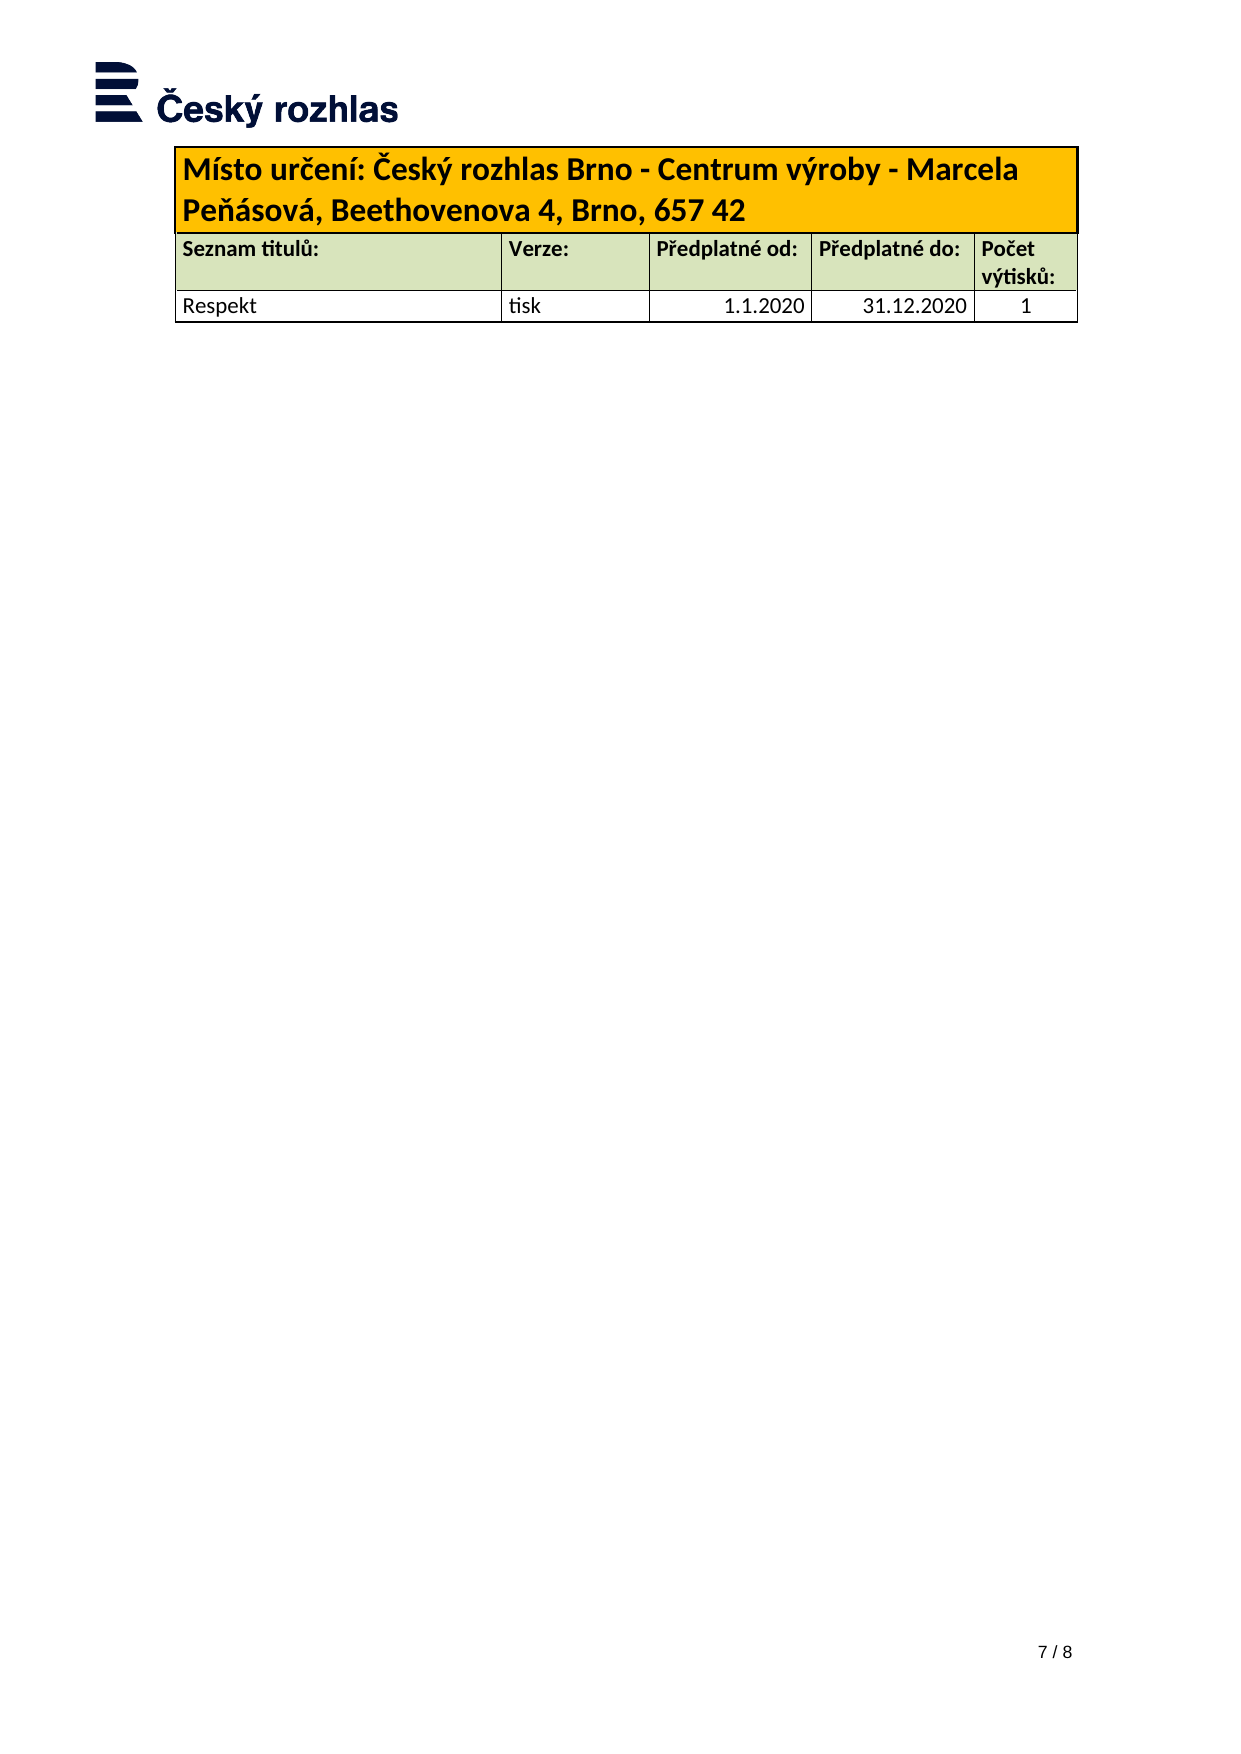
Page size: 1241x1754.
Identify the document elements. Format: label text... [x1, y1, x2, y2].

table_cell Seznam titulů: [176, 233, 501, 290]
picture [95, 62, 398, 128]
table_cell 1.1.2020 [650, 291, 811, 321]
table_cell Předplatné od: [650, 234, 811, 290]
table_cell Předplatné do: [812, 234, 974, 290]
table_cell Respekt [176, 291, 501, 321]
table_cell tisk [502, 291, 649, 321]
table_cell Místo určení: Český rozhlas Brno - Centrum výroby - Marcela Peňásová, Beethovenova 4, Brno, 657 42 [176, 148, 1076, 232]
table_cell 1 [975, 290, 1077, 321]
table_cell Verze: [502, 234, 649, 290]
table_cell 31.12.2020 [812, 291, 974, 321]
table_cell Počet výtisků: [975, 234, 1077, 290]
